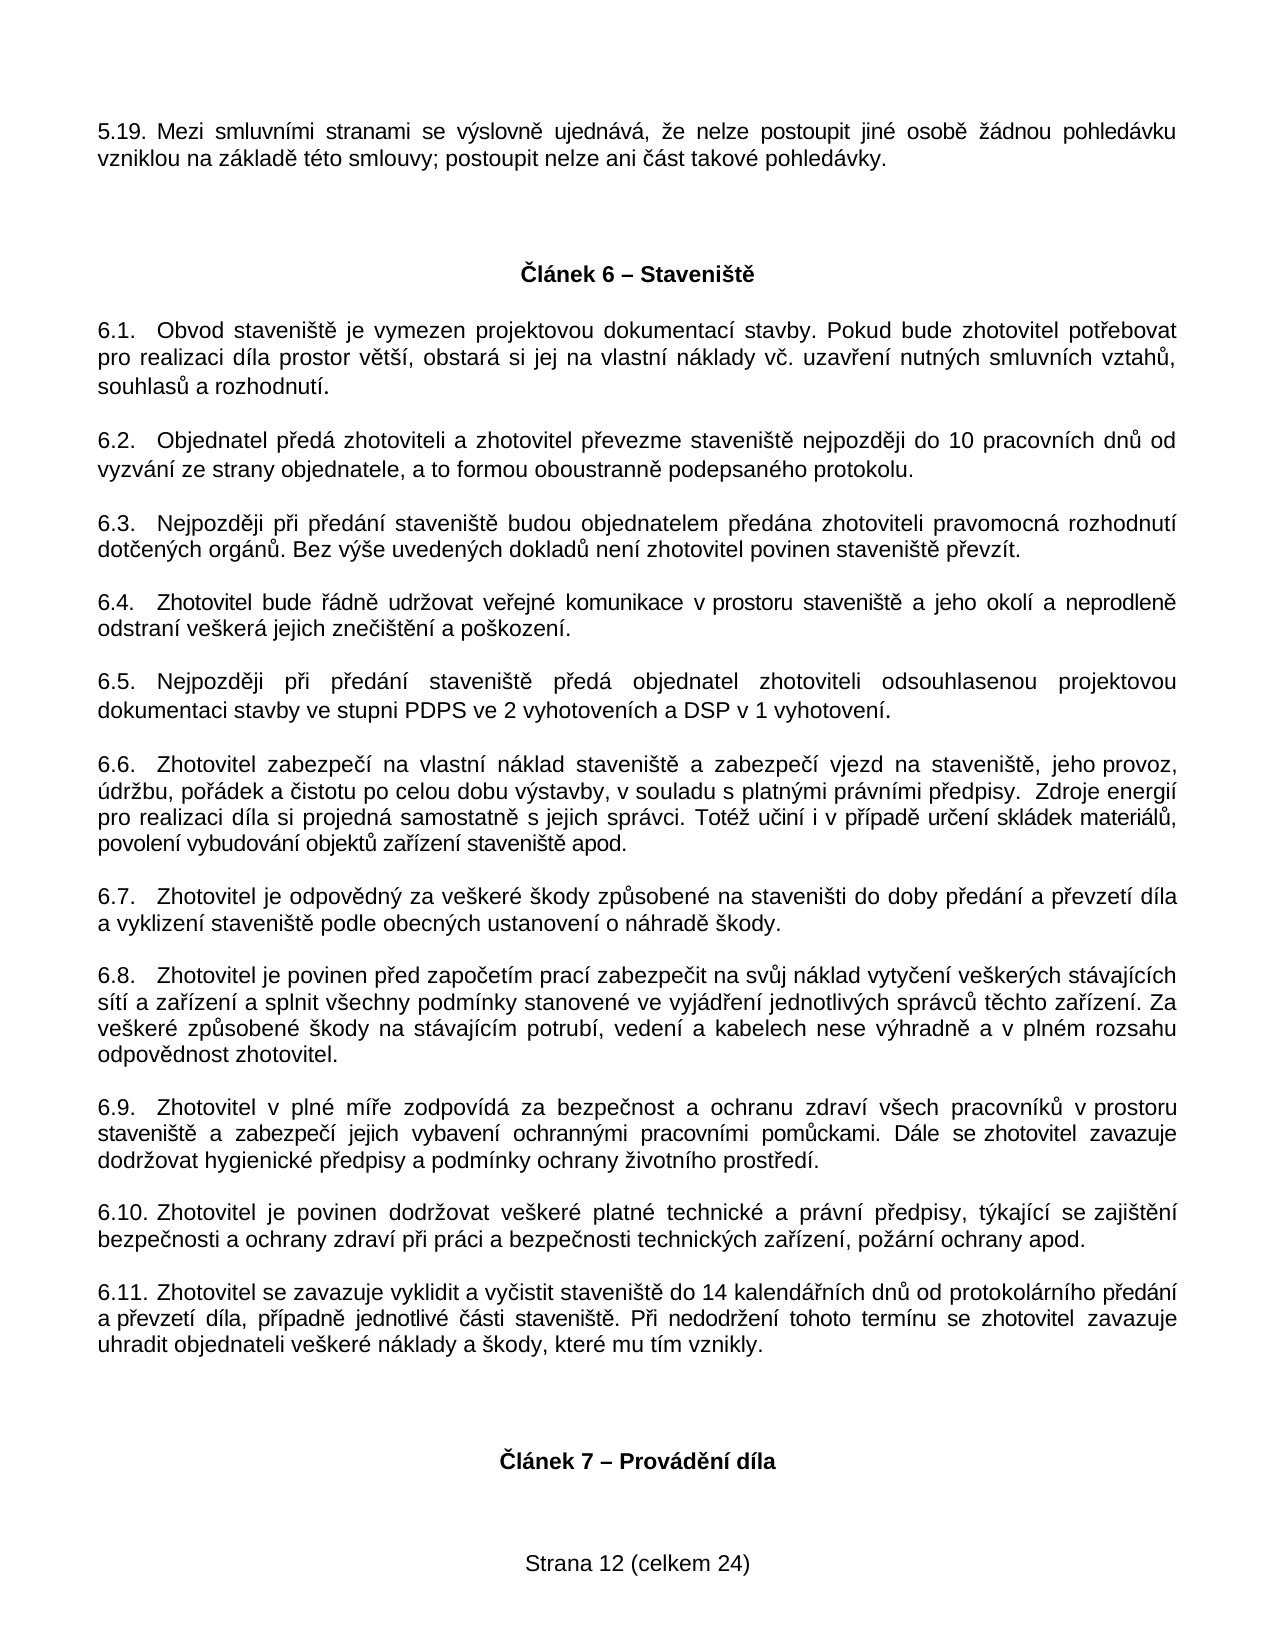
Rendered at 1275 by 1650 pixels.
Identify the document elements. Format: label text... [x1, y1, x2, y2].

list Nejpozději při předání staveniště předá objednatel zhotoviteli odsouhlasenou projektovou dokumentaci stavby ve stupni PDPS ve 2 vyhotoveních a DSP v 1 vyhotovení. [97, 668, 1177, 725]
list Zhotovitel se zavazuje vyklidit a vyčistit staveniště do 14 kalendářních dnů od protokolárního předání a převzetí díla, případně jednotlivé části staveniště. Při nedodržení tohoto termínu se zhotovitel zavazuje uhradit objednateli veškeré náklady a škody, které mu tím vznikly. [97, 1278, 1177, 1357]
list Zhotovitel je povinen před započetím prací zabezpečit na svůj náklad vytyčení veškerých stávajících sítí a zařízení a splnit všechny podmínky stanovené ve vyjádření jednotlivých správců těchto zařízení. Za veškeré způsobené škody na stávajícím potrubí, vedení a kabelech nese výhradně a v plném rozsahu odpovědnost zhotovitel. [97, 962, 1177, 1068]
list Zhotovitel je povinen dodržovat veškeré platné technické a právní předpisy, týkající se zajištění bezpečnosti a ochrany zdraví při práci a bezpečnosti technických zařízení, požární ochrany apod. [97, 1199, 1177, 1252]
list Zhotovitel zabezpečí na vlastní náklad staveniště a zabezpečí vjezd na staveniště, jeho provoz, údržbu, pořádek a čistotu po celou dobu výstavby, v souladu s platnými právními předpisy. Zdroje energií pro realizaci díla si projedná samostatně s jejich správci. Totéž učiní i v případě určení skládek materiálů, povolení vybudování objektů zařízení staveniště apod. [97, 751, 1177, 857]
list Zhotovitel v plné míře zodpovídá za bezpečnost a ochranu zdraví všech pracovníků v prostoru staveniště a zabezpečí jejich vybavení ochrannými pracovními pomůckami. Dále se zhotovitel zavazuje dodržovat hygienické předpisy a podmínky ochrany životního prostředí. [97, 1094, 1177, 1173]
list Zhotovitel je odpovědný za veškeré škody způsobené na staveništi do doby předání a převzetí díla a vyklizení staveniště podle obecných ustanovení o náhradě škody. [97, 883, 1177, 936]
list Zhotovitel bude řádně udržovat veřejné komunikace v prostoru staveniště a jeho okolí a neprodleně odstraní veškerá jejich znečištění a poškození. [97, 589, 1177, 642]
list Mezi smluvními stranami se výslovně ujednává, že nelze postoupit jiné osobě žádnou pohledávku vzniklou na základě této smlouvy; postoupit nelze ani část takové pohledávky. [97, 118, 1177, 171]
list Nejpozději při předání staveniště budou objednatelem předána zhotoviteli pravomocná rozhodnutí dotčených orgánů. Bez výše uvedených dokladů není zhotovitel povinen staveniště převzít. [97, 510, 1177, 563]
list Obvod staveniště je vymezen projektovou dokumentací stavby. Pokud bude zhotovitel potřebovat pro realizaci díla prostor větší, obstará si jej na vlastní náklady vč. uzavření nutných smluvních vztahů, souhlasů a rozhodnutí. [97, 317, 1177, 400]
text Článek 7 – Provádění díla [97, 1448, 1177, 1474]
text Článek 6 – Staveniště [97, 261, 1177, 287]
list Objednatel předá zhotoviteli a zhotovitel převezme staveniště nejpozději do 10 pracovních dnů od vyzvání ze strany objednatele, a to formou oboustranně podepsaného protokolu. [97, 427, 1177, 484]
